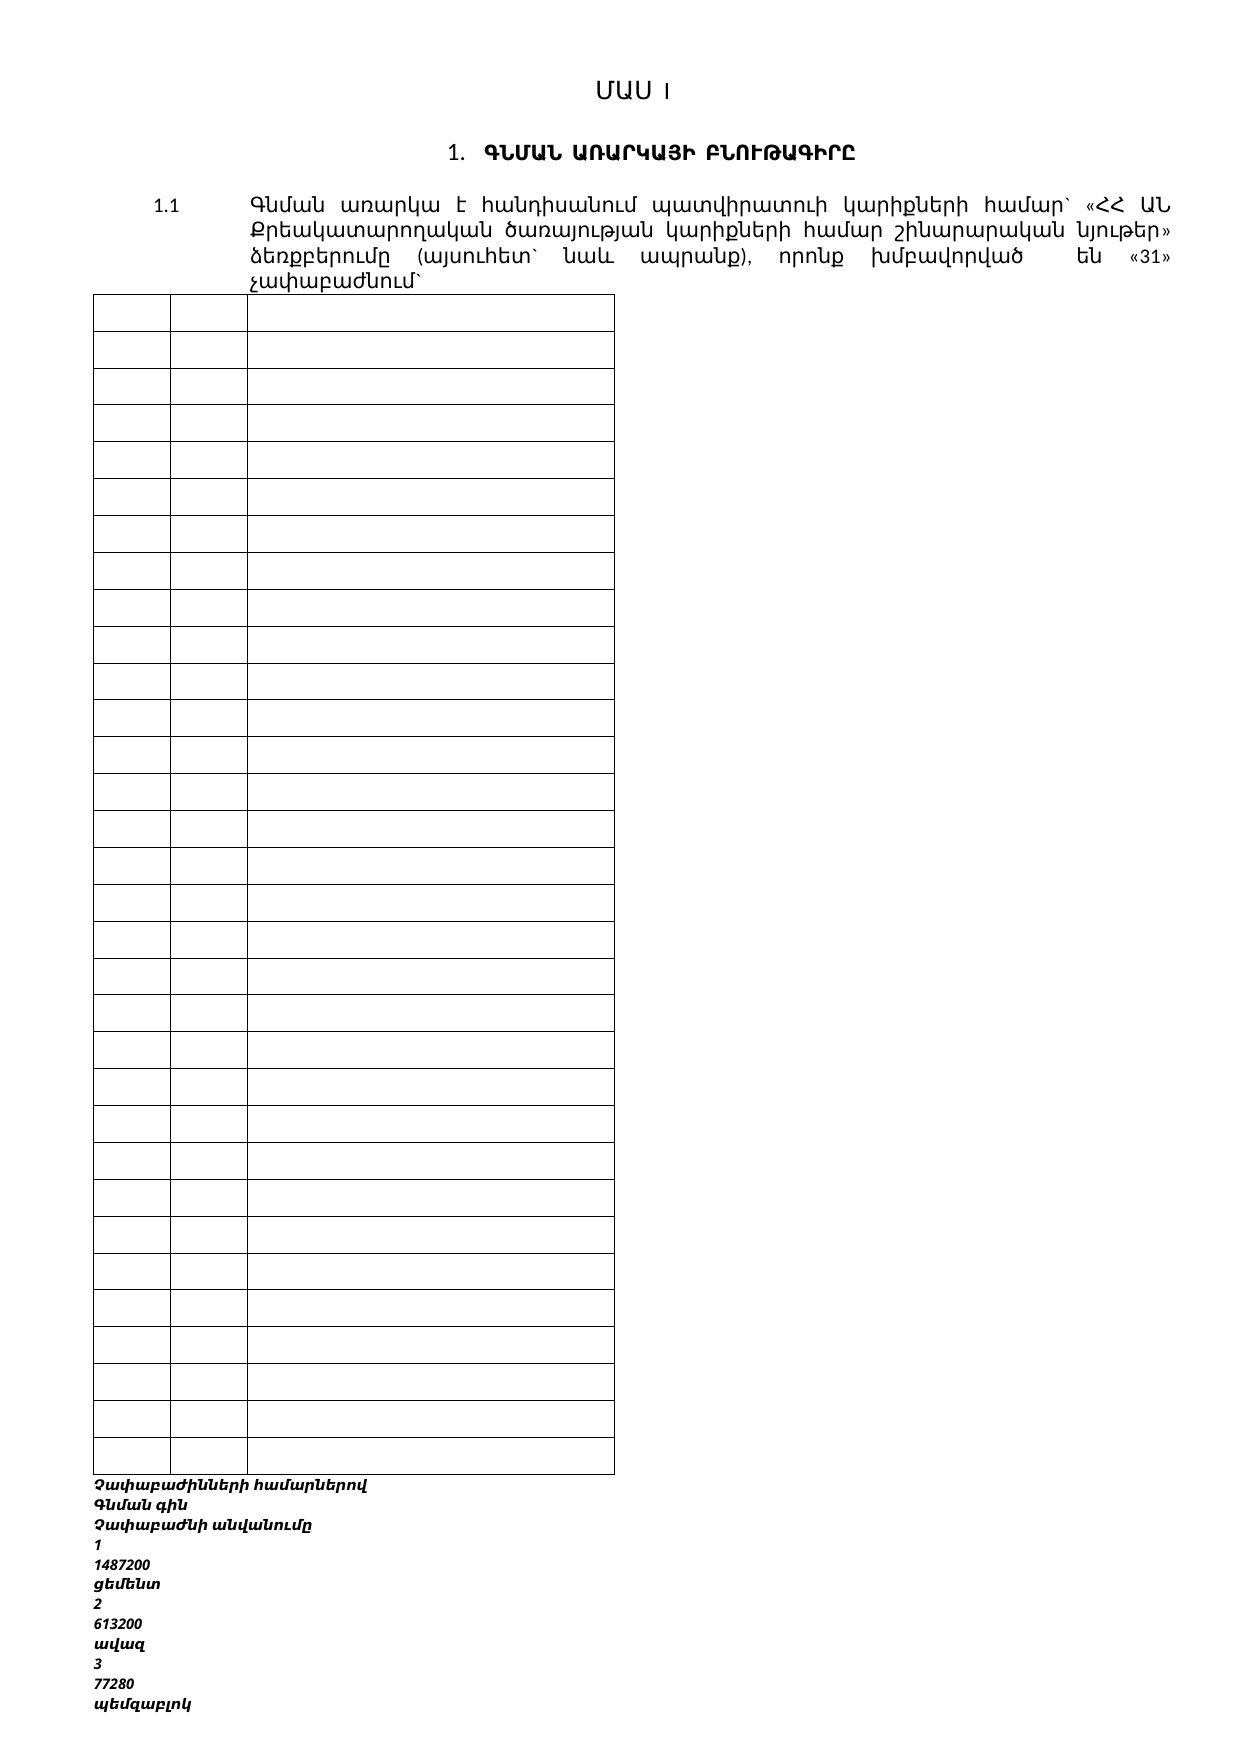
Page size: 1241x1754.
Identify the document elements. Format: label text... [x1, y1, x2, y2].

list ԳՆՄԱՆ ԱՌԱՐԿԱՅԻ ԲՆՈՒԹԱԳԻՐԸ [131, 136, 1171, 167]
subtitle Գնման առարկա է հանդիսանում պատվիրատուի կարիքների համար` «ՀՀ ԱՆ Քրեակատարողական ծառայության կարիքների համար շինարարական նյութեր» ձեռքբերումը (այսուհետ` նաև ապրանք), որոնք խմբավորված են «31» չափաբաժնում` [153, 192, 1171, 294]
text ՄԱՍ I [94, 75, 1171, 106]
